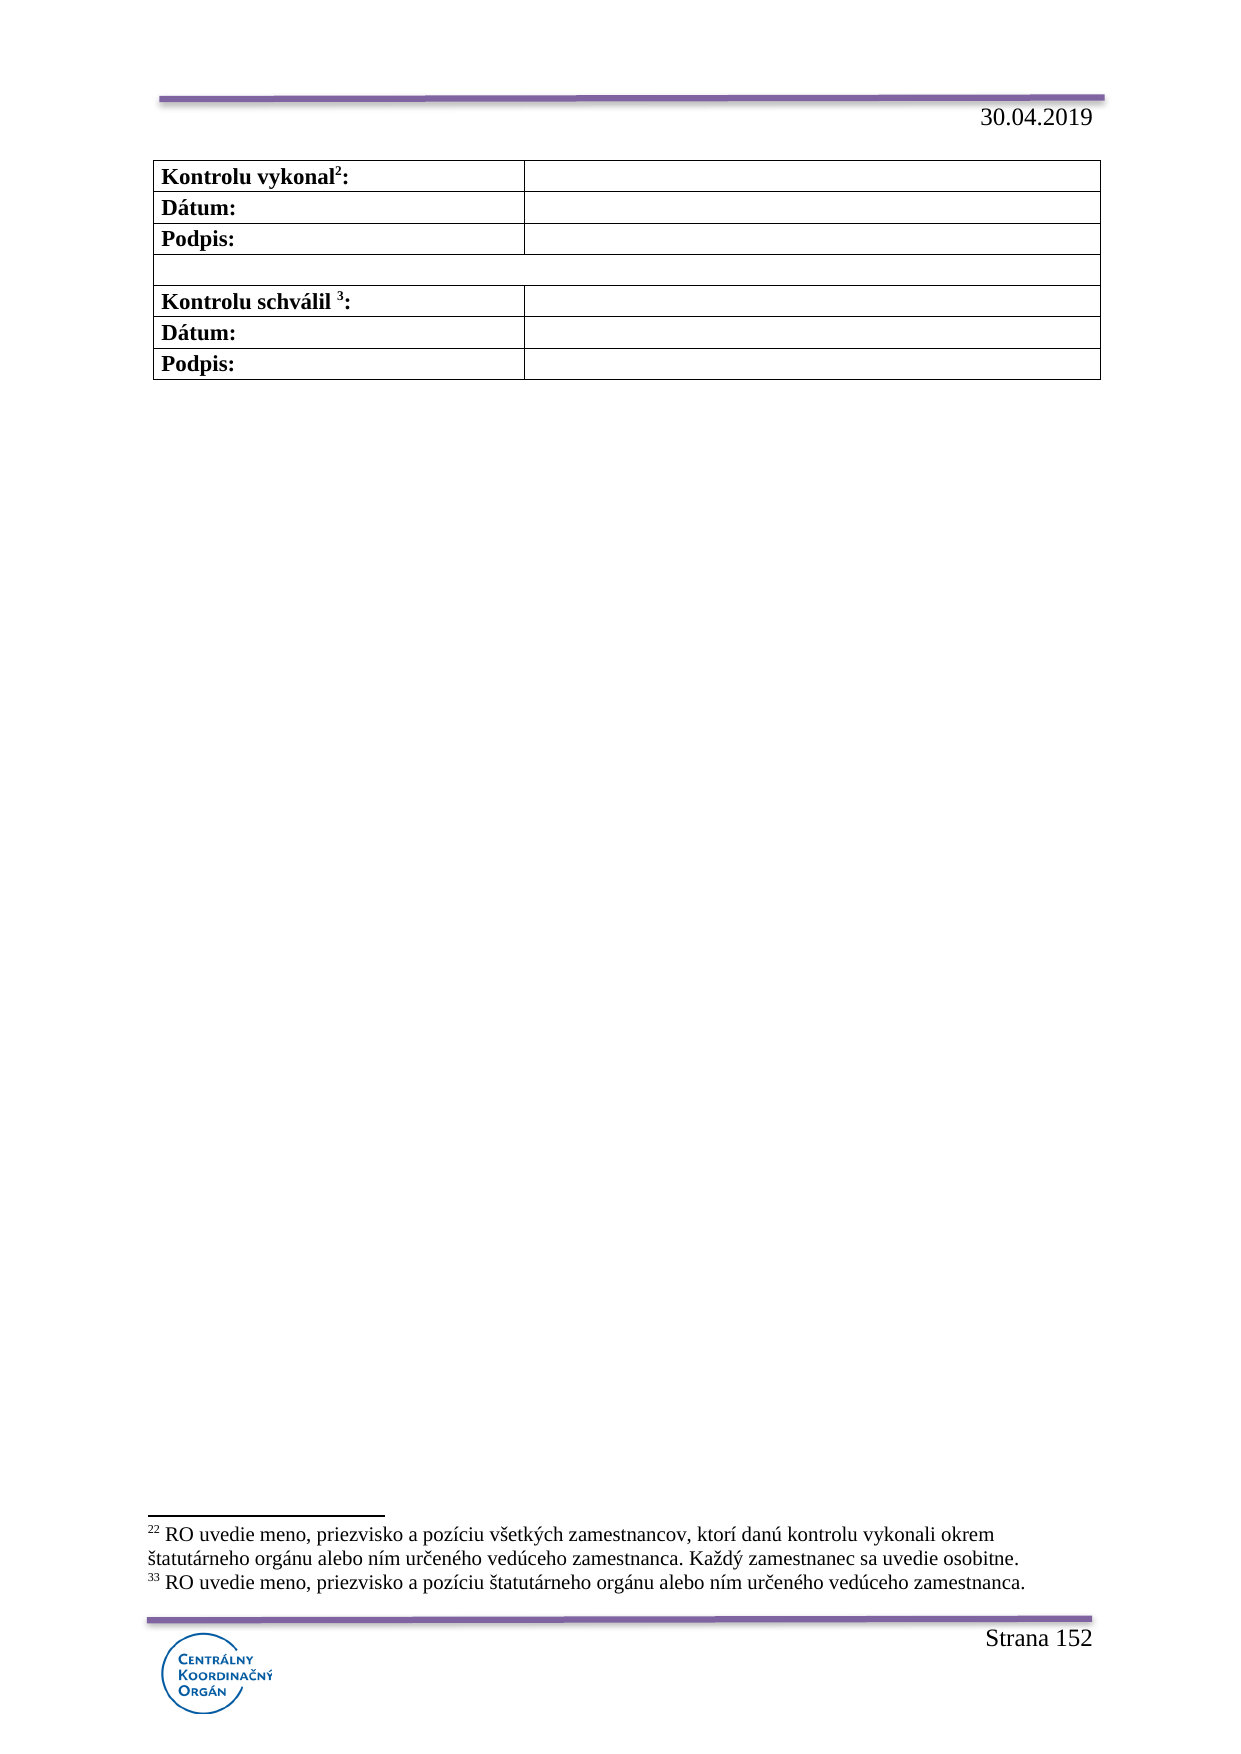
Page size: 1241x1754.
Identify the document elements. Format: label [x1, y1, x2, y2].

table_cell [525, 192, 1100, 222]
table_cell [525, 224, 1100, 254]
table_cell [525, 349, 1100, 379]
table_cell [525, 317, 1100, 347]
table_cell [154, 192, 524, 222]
picture [159, 1631, 272, 1713]
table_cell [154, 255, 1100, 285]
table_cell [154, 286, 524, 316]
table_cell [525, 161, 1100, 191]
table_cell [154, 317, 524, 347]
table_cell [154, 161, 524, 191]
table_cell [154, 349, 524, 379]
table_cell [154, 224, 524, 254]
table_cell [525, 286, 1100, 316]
